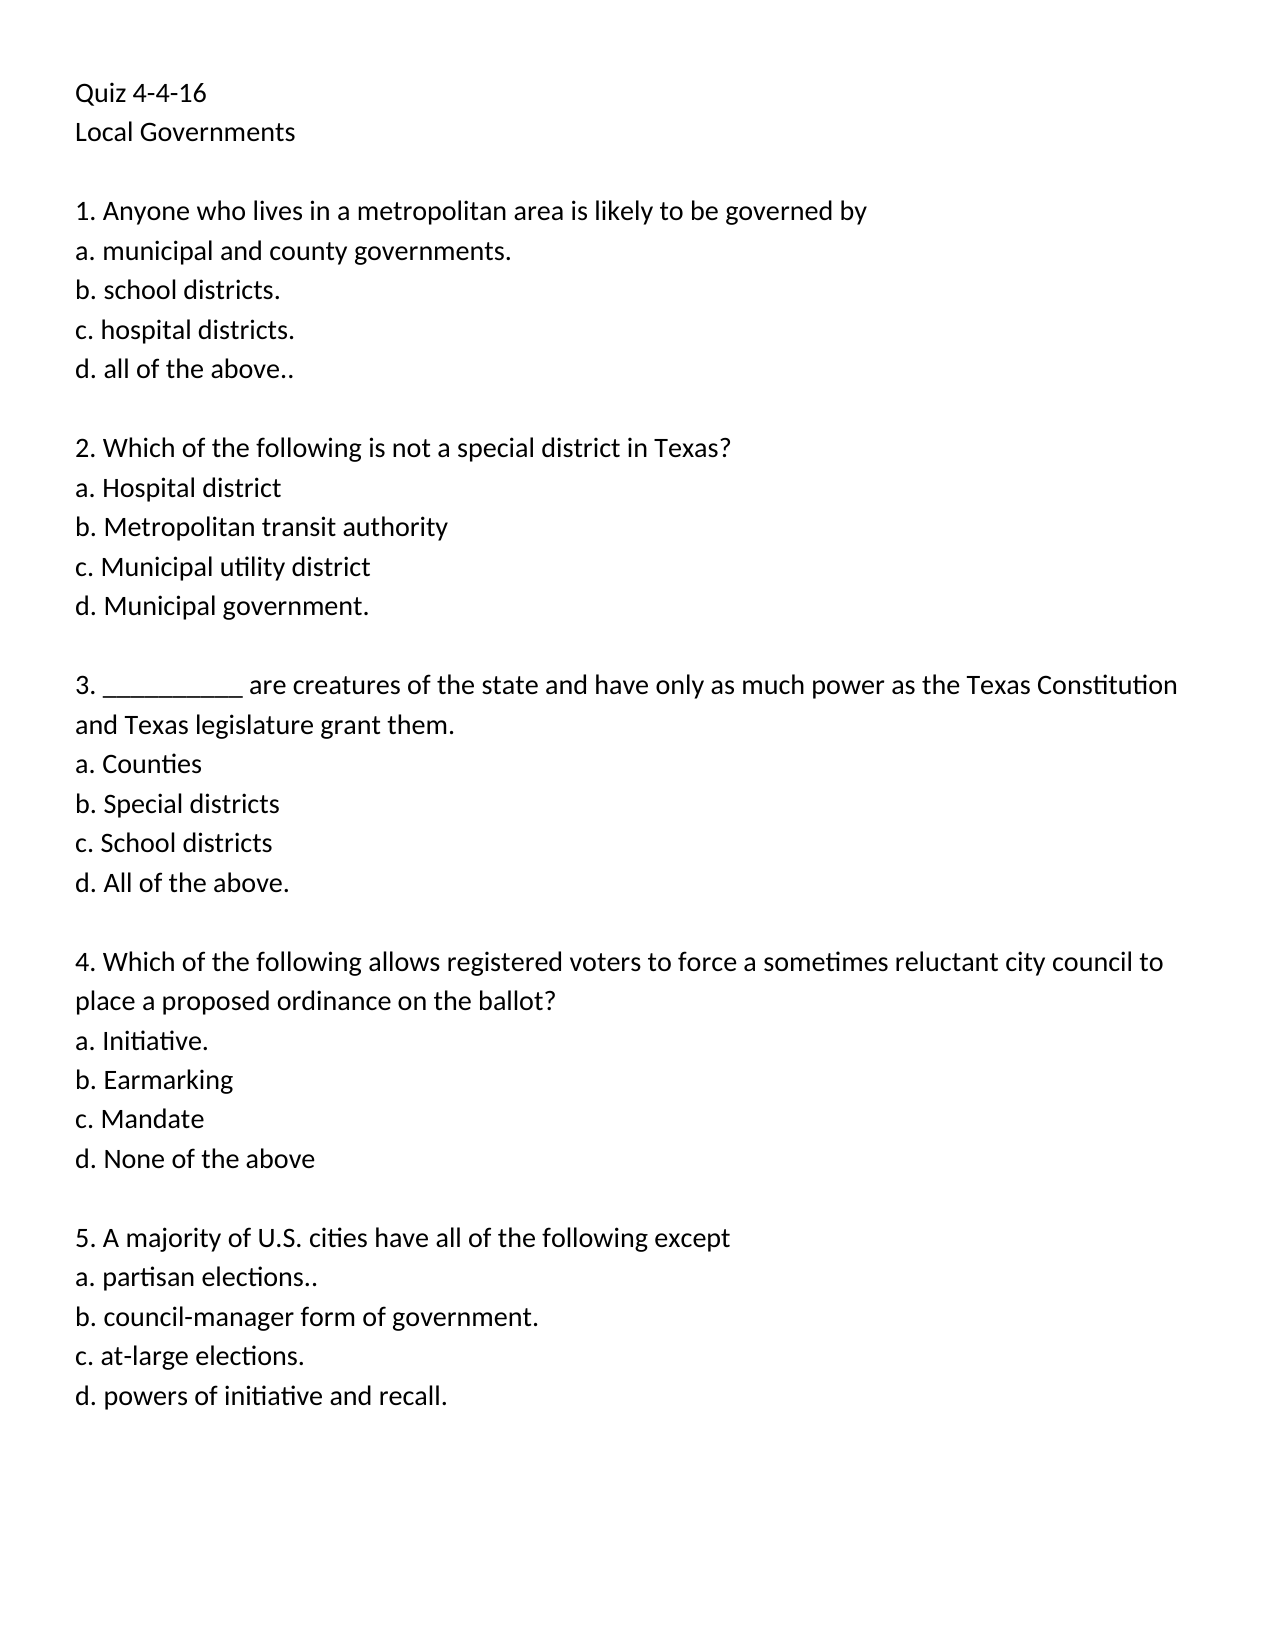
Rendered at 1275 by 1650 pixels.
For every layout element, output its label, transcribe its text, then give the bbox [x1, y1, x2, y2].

text Quiz 4-4-16 Local Governments 1. Anyone who lives in a metropolitan area is likely to be governed by a. municipal and county governments. b. school districts. c. hospital districts. d. all of the above.. 2. Which of the following is not a special district in Texas? a. Hospital district b. Metropolitan transit authority c. Municipal utility district d. Municipal government. 3. __________ are creatures of the state and have only as much power as the Texas Constitution and Texas legislature grant them. a. Counties b. Special districts c. School districts d. All of the above. 4. Which of the following allows registered voters to force a sometimes reluctant city council to place a proposed ordinance on the ballot? a. Initiative. b. Earmarking c. Mandate d. None of the above 5. A majority of U.S. cities have all of the following except a. partisan elections.. b. council-manager form of government. c. at-large elections. d. powers of initiative and recall. [75, 75, 1200, 1444]
